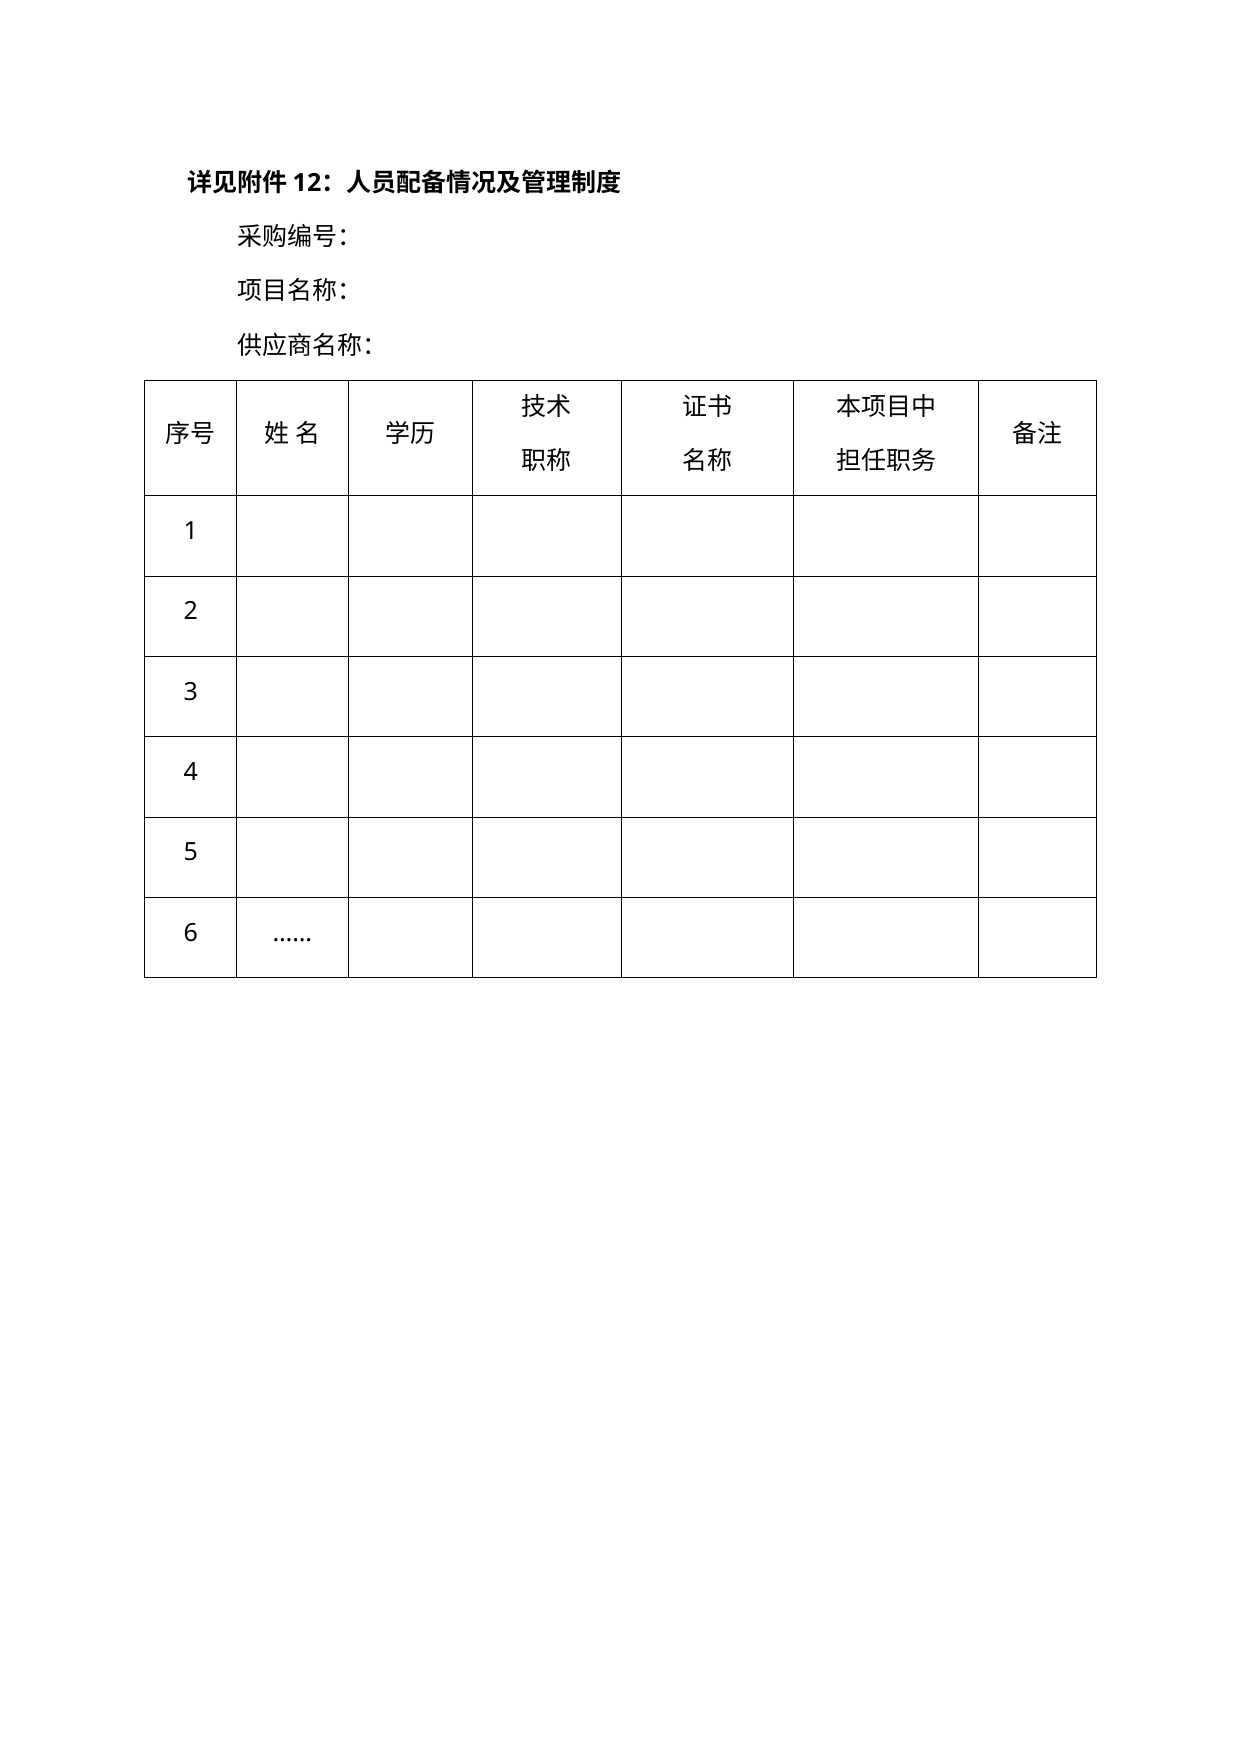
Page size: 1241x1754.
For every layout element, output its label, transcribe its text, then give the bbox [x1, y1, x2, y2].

table_header 姓 名 [237, 381, 348, 495]
table_header 本项目中 担任职务 [794, 381, 978, 495]
table_cell [622, 818, 793, 897]
table_cell [622, 898, 793, 977]
table_cell [622, 657, 793, 736]
table_cell [979, 818, 1096, 897]
table_cell [794, 737, 978, 817]
table_cell [237, 577, 348, 656]
table_header 学历 [349, 381, 472, 495]
table_cell …… [237, 898, 348, 977]
table_cell [473, 496, 621, 576]
table_cell [794, 818, 978, 897]
table_cell [473, 898, 621, 977]
table_cell [237, 496, 348, 576]
table_cell [979, 657, 1096, 736]
table_cell [349, 737, 472, 817]
table_cell [794, 577, 978, 656]
table_cell [237, 818, 348, 897]
table_cell [473, 818, 621, 897]
table_cell [622, 577, 793, 656]
table_cell [794, 496, 978, 576]
table_cell [979, 737, 1096, 817]
table_cell [349, 657, 472, 736]
table_cell [794, 898, 978, 977]
table_header 备注 [979, 381, 1096, 495]
table_cell 5 [145, 818, 236, 897]
table_cell [237, 657, 348, 736]
text 详见附件12：人员配备情况及管理制度 [187, 162, 1053, 198]
text 供应商名称： [187, 325, 1053, 361]
table_cell [473, 577, 621, 656]
text 项目名称： [187, 271, 1053, 307]
table_cell 4 [145, 737, 236, 817]
text 采购编号： [187, 216, 1053, 253]
table_cell [237, 737, 348, 817]
table_header 证书 名称 [622, 381, 793, 495]
table_cell [979, 577, 1096, 656]
table_cell [622, 496, 793, 576]
table_cell [979, 496, 1096, 576]
table_cell [349, 577, 472, 656]
table_header 序号 [145, 381, 236, 495]
table_cell 1 [145, 496, 236, 576]
table_cell [622, 737, 793, 817]
table_cell 6 [145, 898, 236, 977]
table_cell [349, 496, 472, 576]
table_header 技术 职称 [473, 381, 621, 495]
table_cell [473, 737, 621, 817]
table_cell 3 [145, 657, 236, 736]
table_cell 2 [145, 577, 236, 656]
table_cell [979, 898, 1096, 977]
table_cell [349, 898, 472, 977]
table_cell [349, 818, 472, 897]
table_cell [473, 657, 621, 736]
table_cell [794, 657, 978, 736]
